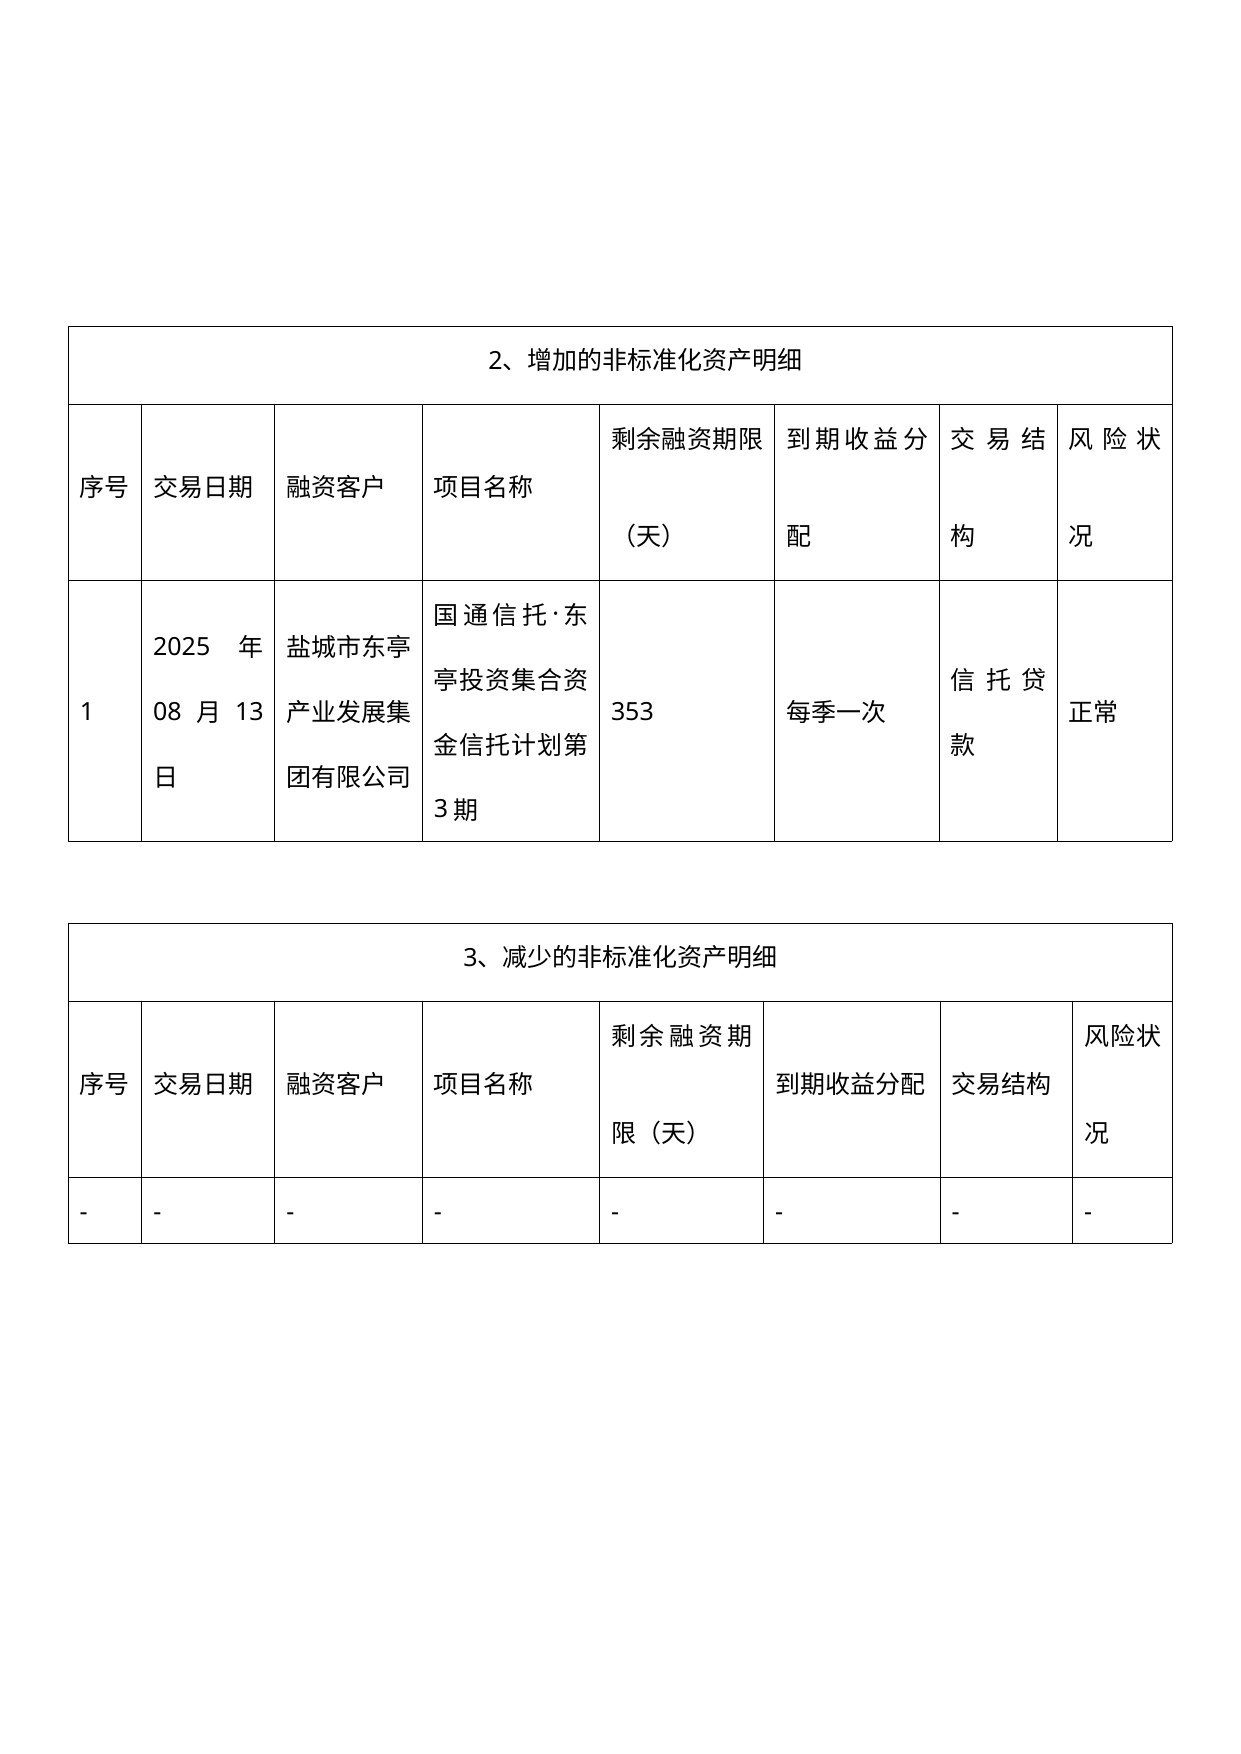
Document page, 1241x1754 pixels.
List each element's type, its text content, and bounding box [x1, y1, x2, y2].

table_cell 353 [600, 581, 774, 841]
table_header 3、减少的非标准化资产明细 [69, 924, 1172, 1001]
table_cell 风险状况 [1073, 1002, 1172, 1177]
table_cell 正常 [1058, 581, 1172, 841]
table_cell 融资客户 [275, 405, 422, 580]
table_cell 序号 [69, 405, 141, 580]
table_cell 每季一次 [775, 581, 939, 841]
table_cell 信托贷款 [940, 581, 1057, 841]
table_cell 交易结构 [941, 1002, 1072, 1177]
table_cell 剩余融资期限（天） [600, 1002, 763, 1177]
table_cell - [1073, 1178, 1172, 1243]
table_cell 序号 [69, 1002, 141, 1177]
table_cell 2025年08月13日 [142, 581, 274, 841]
table_cell - [142, 1178, 274, 1243]
table_cell - [423, 1178, 599, 1243]
table_cell - [764, 1178, 940, 1243]
table_cell 剩余融资期限（天） [600, 405, 774, 580]
table_cell 1 [69, 581, 141, 841]
table_header 2、增加的非标准化资产明细 [69, 327, 1172, 404]
table_cell 交易结构 [940, 405, 1057, 580]
table_cell 项目名称 [423, 405, 599, 580]
table_cell 国通信托·东亭投资集合资金信托计划第3期 [423, 581, 599, 841]
table_cell 到期收益分配 [764, 1002, 940, 1177]
table_cell - [600, 1178, 763, 1243]
table_cell 交易日期 [142, 405, 274, 580]
table_cell 风险状况 [1058, 405, 1172, 580]
table_cell 交易日期 [142, 1002, 274, 1177]
table_cell 盐城市东亭产业发展集团有限公司 [275, 581, 422, 841]
table_cell 融资客户 [275, 1002, 422, 1177]
table_cell 到期收益分配 [775, 405, 939, 580]
table_cell - [275, 1178, 422, 1243]
table_cell - [941, 1178, 1072, 1243]
table_cell - [69, 1178, 141, 1243]
table_cell 项目名称 [423, 1002, 599, 1177]
